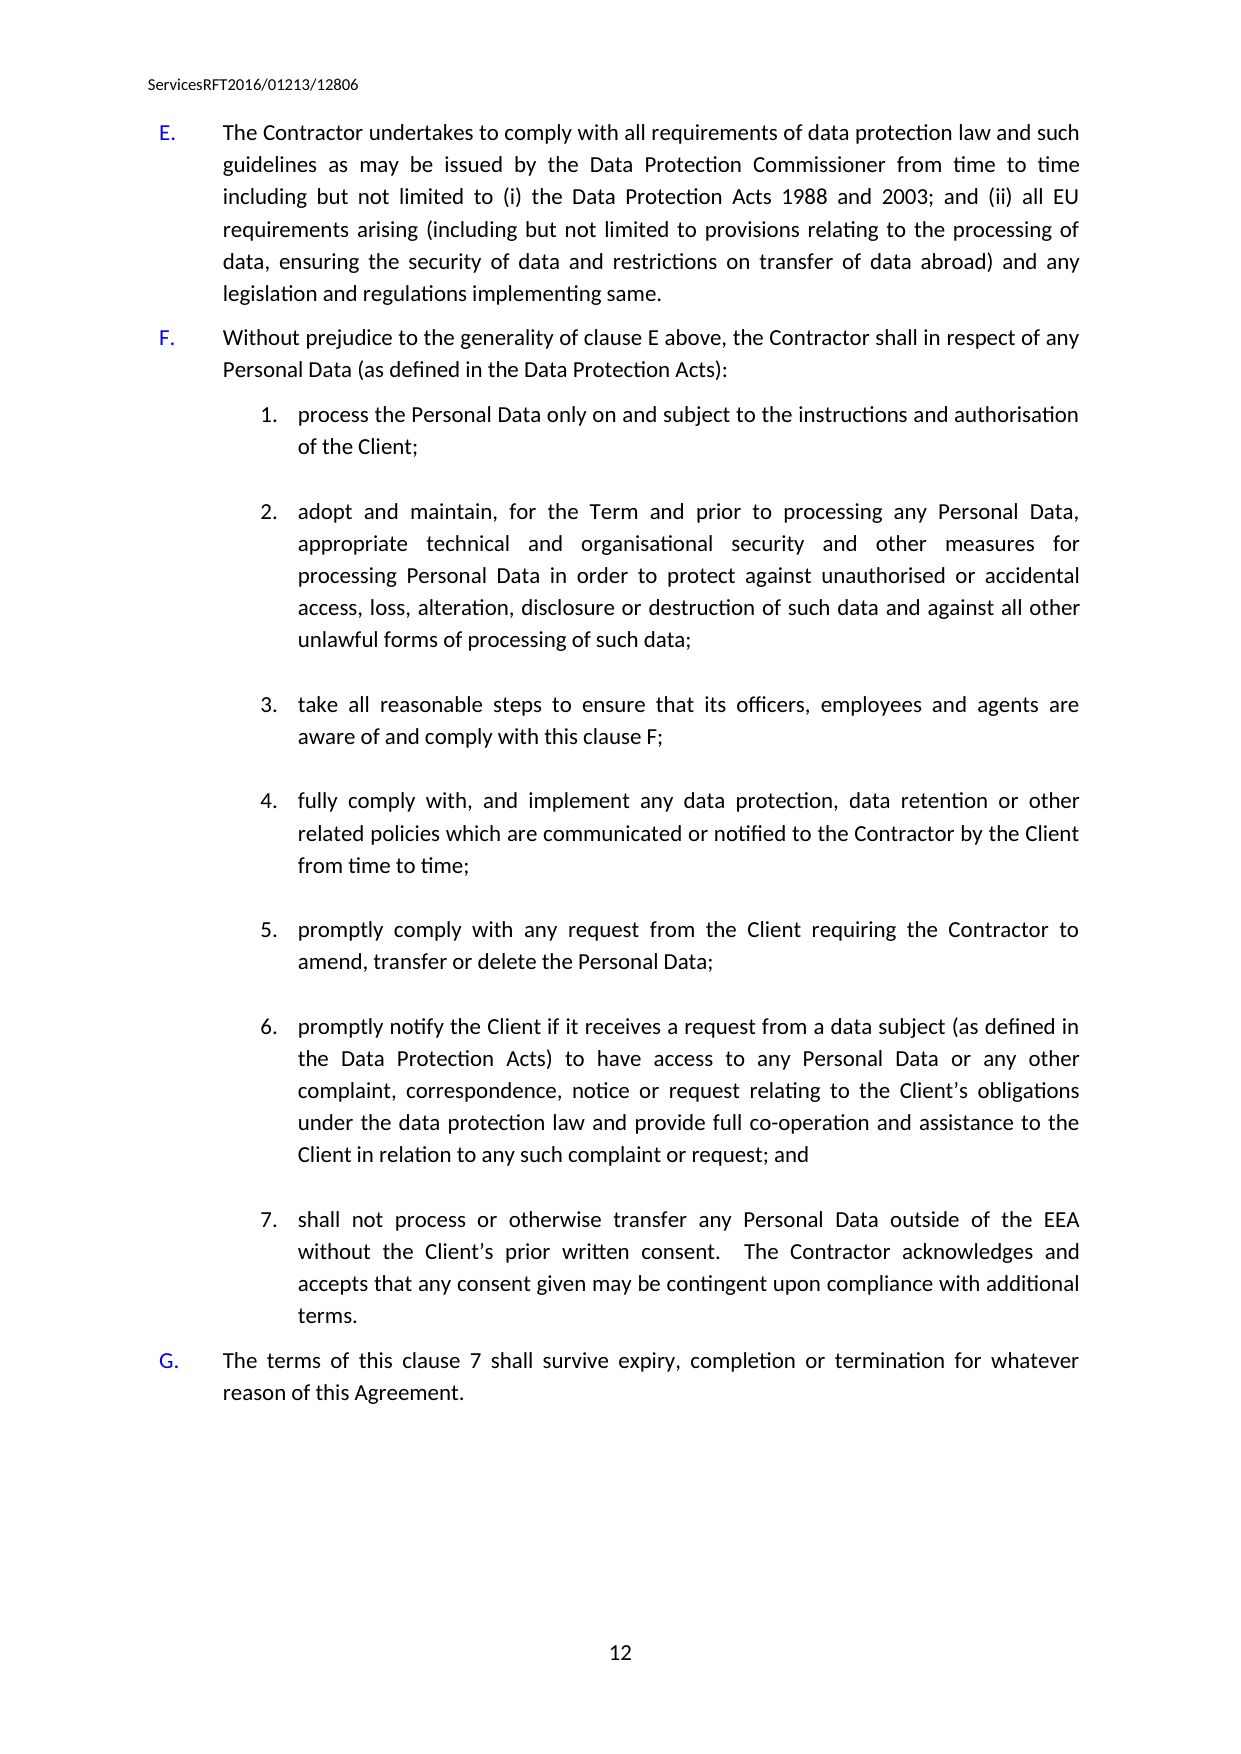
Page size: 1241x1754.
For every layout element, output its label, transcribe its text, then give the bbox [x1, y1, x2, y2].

table_cell G. [148, 1346, 211, 1422]
table_cell F. [148, 324, 211, 1346]
table_cell E. [148, 118, 211, 323]
table_cell The Contractor undertakes to comply with all requirements of data protection law and such guidelines as may be issued by the Data Protection Commissioner from time to time including but not limited to (i) the Data Protection Acts 1988 and 2003; and (ii) all EU requirements arising (including but not limited to provisions relating to the processing of data, ensuring the security of data and restrictions on transfer of data abroad) and any legislation and regulations implementing same. [211, 118, 1093, 323]
table_cell Without prejudice to the generality of clause E above, the Contractor shall in respect of any Personal Data (as defined in the Data Protection Acts): process the Personal Data only on and subject to the instructions and authorisation of the Client; adopt and maintain, for the Term and prior to processing any Personal Data, appropriate technical and organisational security and other measures for processing Personal Data in order to protect against unauthorised or accidental access, loss, alteration, disclosure or destruction of such data and against all other unlawful forms of processing of such data; take all reasonable steps to ensure that its officers, employees and agents are aware of and comply with this clause F; fully comply with, and implement any data protection, data retention or other related policies which are communicated or notified to the Contractor by the Client from time to time; promptly comply with any request from the Client requiring the Contractor to amend, transfer or delete the Personal Data; promptly notify the Client if it receives a request from a data subject (as defined in the Data Protection Acts) to have access to any Personal Data or any other complaint, correspondence, notice or request relating to the Client’s obligations under the data protection law and provide full co-operation and assistance to the Client in relation to any such complaint or request; and shall not process or otherwise transfer any Personal Data outside of the EEA without the Client’s prior written consent. The Contractor acknowledges and accepts that any consent given may be contingent upon compliance with additional terms. [211, 324, 1093, 1346]
table_cell The terms of this clause 7 shall survive expiry, completion or termination for whatever reason of this Agreement. [211, 1346, 1093, 1422]
